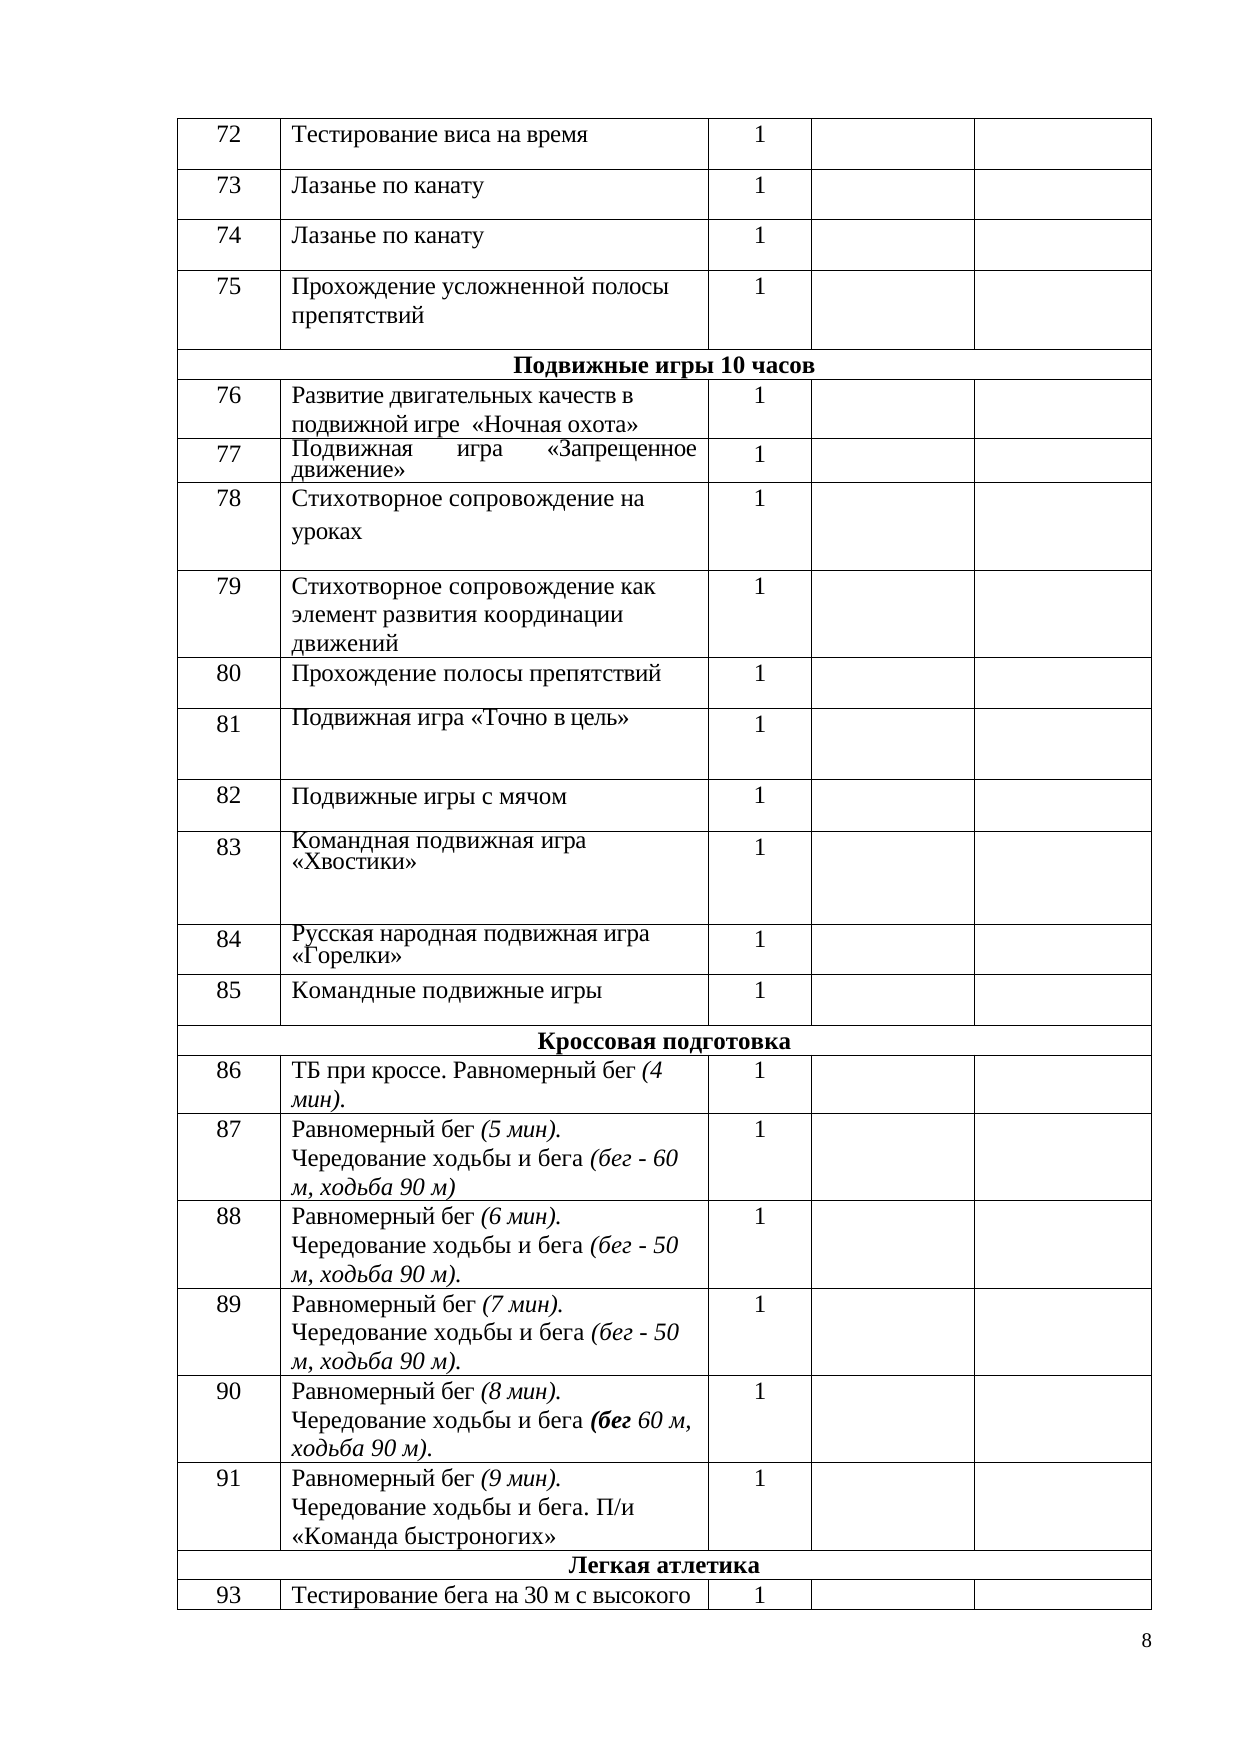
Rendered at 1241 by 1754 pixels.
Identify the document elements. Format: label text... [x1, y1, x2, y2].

table_cell Подвижная игра «Точно в цель» [281, 709, 708, 779]
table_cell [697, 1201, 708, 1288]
table_cell 1 [709, 571, 811, 657]
table_cell 1 [709, 220, 811, 270]
table_cell [812, 483, 974, 570]
table_cell [812, 1201, 974, 1288]
table_cell [975, 658, 1151, 708]
table_cell 76 [178, 380, 280, 438]
table_cell [812, 170, 974, 219]
table_cell [975, 832, 1151, 923]
table_cell Лазанье по канату [281, 220, 708, 270]
table_cell [812, 571, 974, 657]
table_cell [975, 1463, 1151, 1549]
table_cell 93 [178, 1580, 280, 1609]
table_cell [1140, 1580, 1151, 1609]
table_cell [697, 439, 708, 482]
table_cell 1 [709, 271, 811, 349]
table_cell 1 [709, 483, 811, 570]
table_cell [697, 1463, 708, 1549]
table_cell [975, 925, 1151, 974]
table_cell 89 [178, 1289, 280, 1375]
table_cell [812, 380, 974, 438]
table_cell [975, 1376, 1151, 1462]
table_cell Тестирование виса на время [281, 119, 708, 169]
table_cell [975, 271, 1151, 349]
table_cell 80 [178, 658, 280, 708]
table_cell 1 [709, 709, 811, 779]
table_cell [975, 975, 1151, 1025]
table_cell [812, 439, 974, 482]
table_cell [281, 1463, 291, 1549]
table_cell 1 [709, 1056, 811, 1113]
table_cell [812, 1056, 974, 1113]
table_cell 1 [709, 832, 811, 923]
table_cell [975, 1056, 1151, 1113]
table_cell [812, 709, 974, 779]
table_cell 1 [709, 780, 811, 831]
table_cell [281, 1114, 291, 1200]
table_cell 1 [709, 1463, 811, 1549]
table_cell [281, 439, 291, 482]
table_cell Кроссовая подготовка [178, 1026, 1151, 1054]
table_cell 1 [709, 170, 811, 219]
table_cell Стихотворное сопровождение на уроках [281, 483, 708, 570]
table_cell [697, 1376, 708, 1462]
table_cell [975, 380, 1151, 438]
table_cell Легкая атлетика [178, 1551, 1151, 1579]
table_cell 78 [178, 483, 280, 570]
table_cell 1 [709, 925, 811, 974]
table_cell [975, 1114, 1151, 1200]
table_cell [812, 119, 974, 169]
table_cell [975, 571, 1151, 657]
table_cell [963, 1580, 974, 1609]
table_cell [975, 1201, 1151, 1288]
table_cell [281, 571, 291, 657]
table_cell 84 [178, 925, 280, 974]
table_cell [975, 220, 1151, 270]
table_cell 1 [709, 1376, 811, 1462]
table_cell 1 [709, 1289, 811, 1375]
table_cell 1 [709, 1114, 811, 1200]
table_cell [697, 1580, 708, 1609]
table_cell 91 [178, 1463, 280, 1549]
table_cell 87 [178, 1114, 280, 1200]
table_cell 85 [178, 975, 280, 1025]
table_cell [812, 975, 974, 1025]
table_cell 81 [178, 709, 280, 779]
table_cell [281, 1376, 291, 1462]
table_cell [975, 119, 1151, 169]
table_cell Лазанье по канату [281, 170, 708, 219]
table_cell 83 [178, 832, 280, 923]
table_cell [975, 170, 1151, 219]
table_cell Прохождение полосы препятствий [281, 658, 708, 708]
table_cell 1 [709, 119, 811, 169]
table_cell 90 [178, 1376, 280, 1462]
table_cell 86 [178, 1056, 280, 1113]
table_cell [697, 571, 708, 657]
table_cell 88 [178, 1201, 280, 1288]
table_cell 82 [178, 780, 280, 831]
table_cell 73 [178, 170, 280, 219]
table_cell 79 [178, 571, 280, 657]
table_cell 1 [709, 380, 811, 438]
table_cell 74 [178, 220, 280, 270]
table_cell [812, 1376, 974, 1462]
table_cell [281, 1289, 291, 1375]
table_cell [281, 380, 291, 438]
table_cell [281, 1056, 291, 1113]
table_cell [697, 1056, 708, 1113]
table_cell [812, 220, 974, 270]
table_cell Русская народная подвижная игра «Горелки» [281, 925, 708, 974]
table_cell [975, 1289, 1151, 1375]
table_cell Командные подвижные игры [281, 975, 708, 1025]
table_cell [812, 271, 974, 349]
table_cell Подвижные игры 10 часов [178, 350, 1151, 379]
table_cell [975, 439, 1151, 482]
table_cell [975, 780, 1151, 831]
table_cell [812, 925, 974, 974]
table_cell Прохождение усложненной полосы препятствий [281, 271, 708, 349]
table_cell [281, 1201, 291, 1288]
table_cell [812, 1289, 974, 1375]
table_cell [812, 780, 974, 831]
table_cell [975, 483, 1151, 570]
table_cell 1 [709, 439, 811, 482]
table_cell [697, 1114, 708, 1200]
table_cell [812, 1580, 823, 1609]
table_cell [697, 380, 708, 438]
table_cell 1 [709, 1201, 811, 1288]
table_cell [975, 1580, 985, 1609]
table_cell [812, 1114, 974, 1200]
table_cell Командная подвижная игра «Хвостики» [281, 832, 708, 923]
table_cell 1 [709, 658, 811, 708]
table_cell 75 [178, 271, 280, 349]
table_cell [975, 709, 1151, 779]
table_cell [812, 1463, 974, 1549]
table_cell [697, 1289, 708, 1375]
table_cell 77 [178, 439, 280, 482]
table_cell Подвижные игры с мячом [281, 780, 708, 831]
table_cell 1 [709, 975, 811, 1025]
table_cell [812, 832, 974, 923]
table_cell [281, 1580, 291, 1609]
table_cell 72 [178, 119, 280, 169]
table_cell [812, 658, 974, 708]
